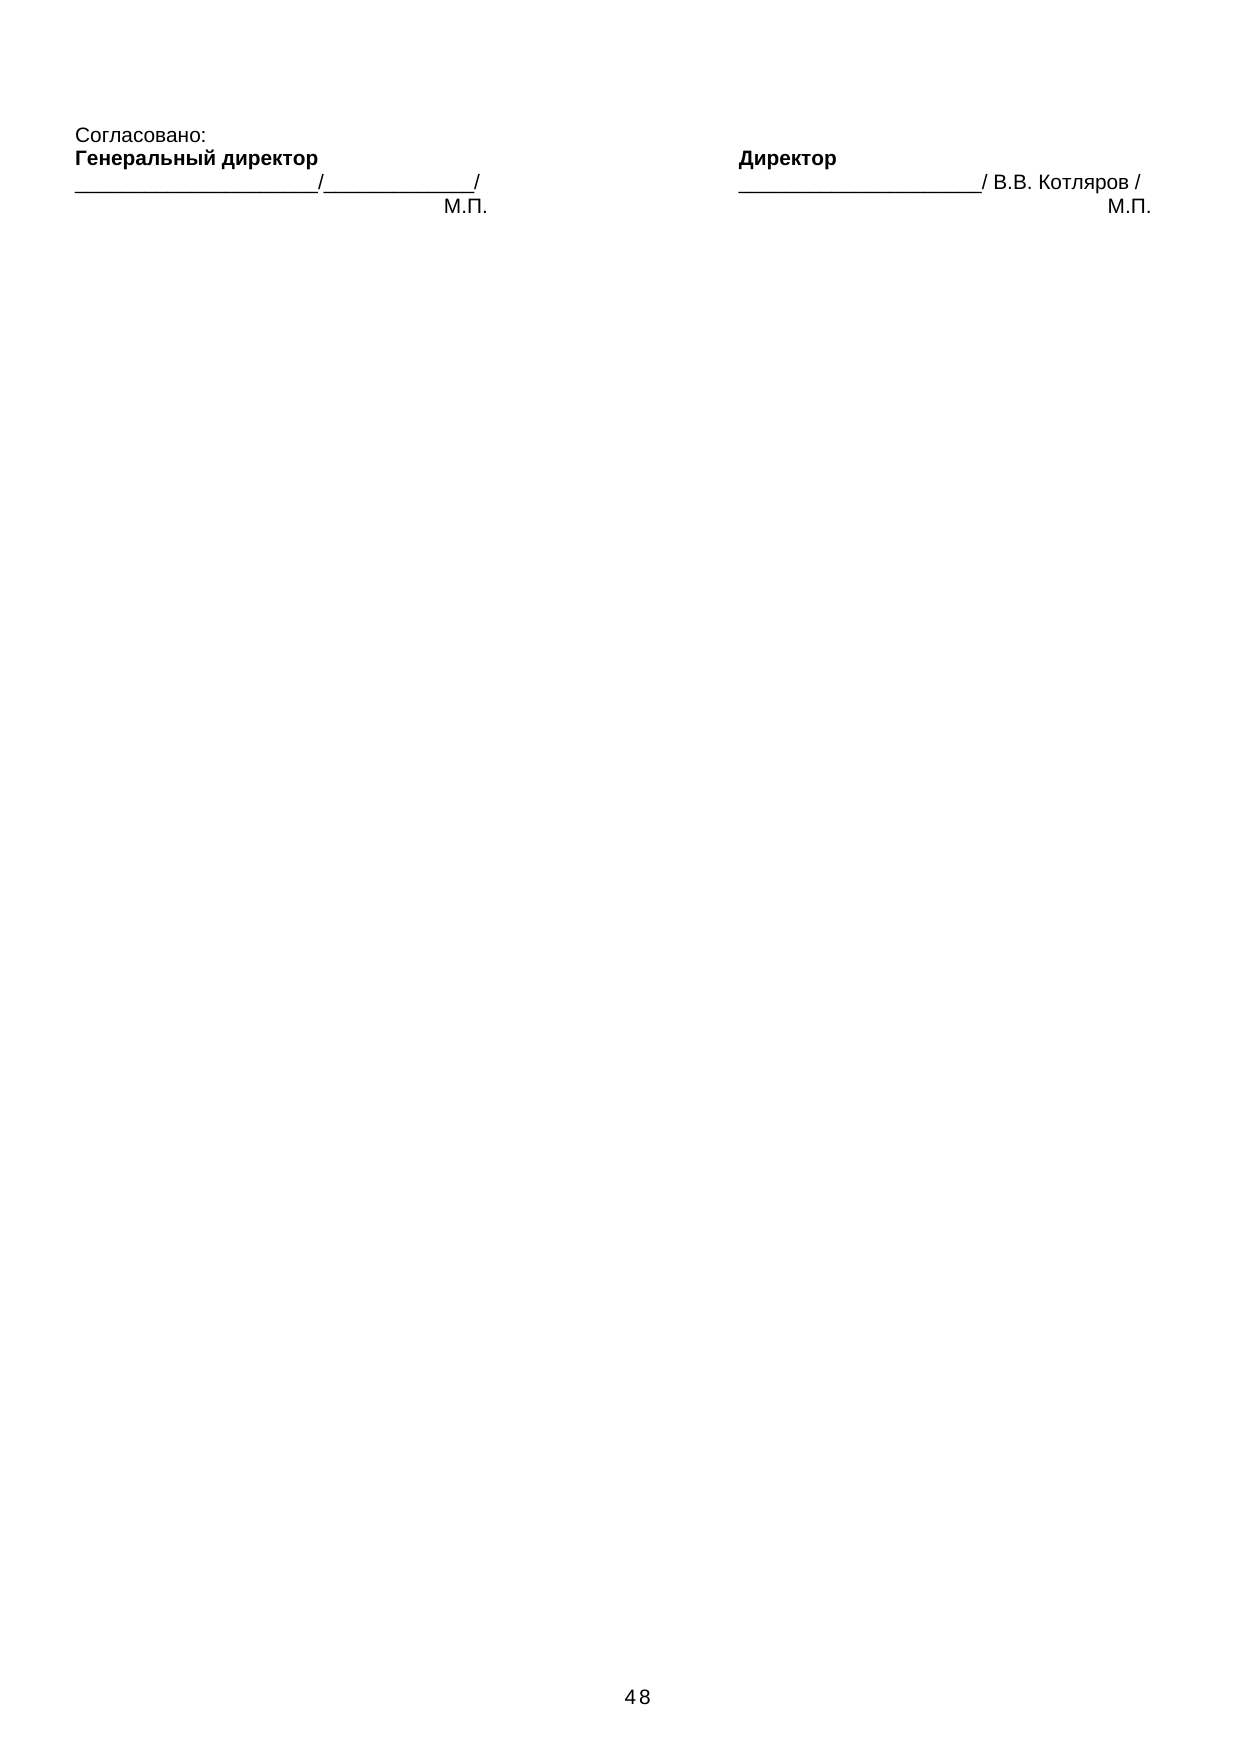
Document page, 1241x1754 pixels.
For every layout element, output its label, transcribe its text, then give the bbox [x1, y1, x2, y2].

text М.П. М.П. [75, 193, 1200, 217]
text Согласовано: [75, 123, 1200, 147]
text Генеральный директор Директор [75, 147, 1240, 169]
text _____________________/_____________/ _____________________/ В.В. Котляров / [75, 169, 1200, 193]
